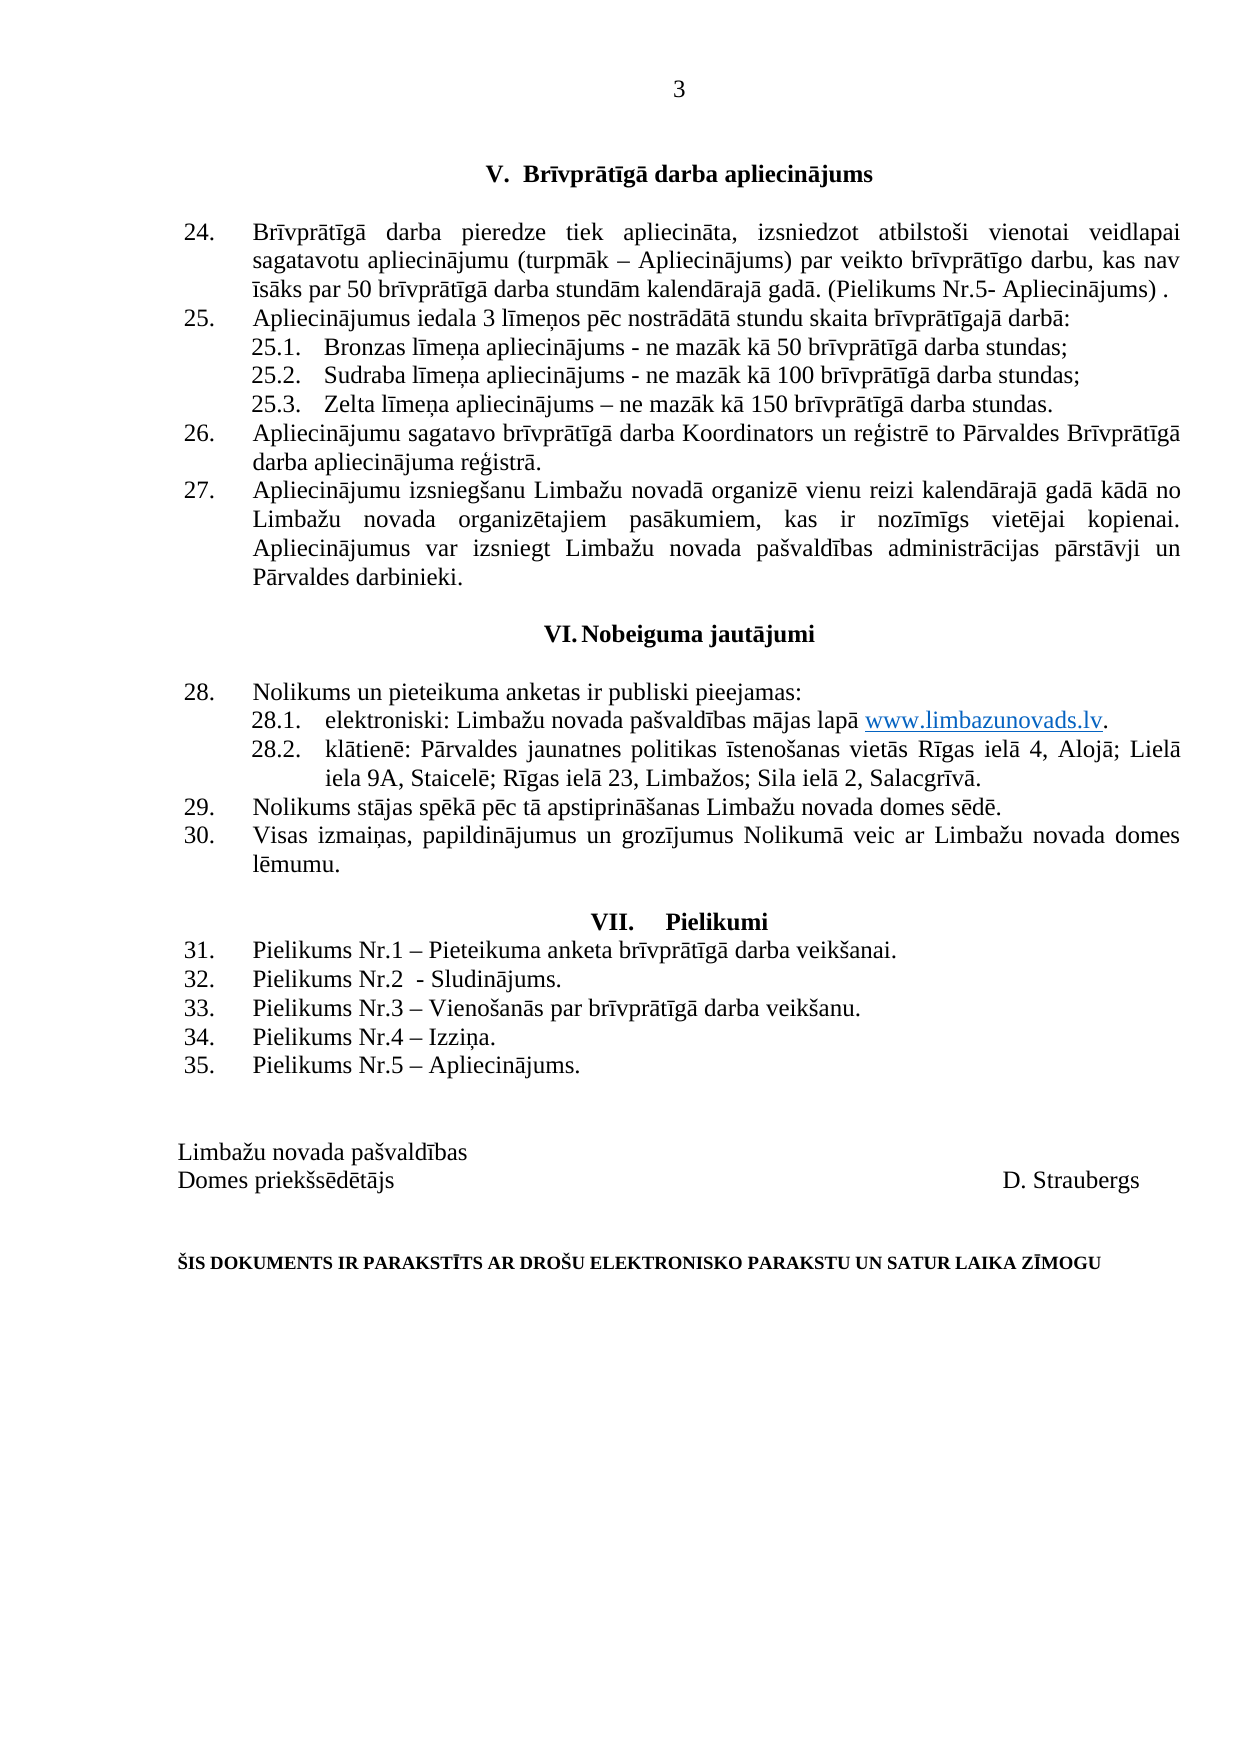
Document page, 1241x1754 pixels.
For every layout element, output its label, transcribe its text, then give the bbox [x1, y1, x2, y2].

list Brīvprātīgā darba apliecinājums [177, 159, 1181, 188]
text Domes priekšsēdētājs D. Straubergs [177, 1166, 1181, 1194]
list Brīvprātīgā darba pieredze tiek apliecināta, izsniedzot atbilstoši vienotai veidlapai sagatavotu apliecinājumu (turpmāk – Apliecinājums) par veikto brīvprātīgo darbu, kas nav īsāks par 50 brīvprātīgā darba stundām kalendārajā gadā. (Pielikums Nr.5- Apliecinājums) . [215, 217, 1181, 303]
list Nolikums un pieteikuma anketas ir publiski pieejamas: [215, 677, 1181, 706]
list Pielikums Nr.3 – Vienošanās par brīvprātīgā darba veikšanu. [215, 993, 1181, 1022]
list Apliecinājumu sagatavo brīvprātīgā darba Koordinators un reģistrē to Pārvaldes Brīvprātīgā darba apliecinājuma reģistrā. [215, 418, 1181, 476]
text ŠIS DOKUMENTS IR PARAKSTĪTS AR DROŠU ELEKTRONISKO PARAKSTU UN SATUR LAIKA ZĪMOGU [177, 1252, 1181, 1273]
list Pielikums Nr.4 – Izziņa. [215, 1022, 1181, 1051]
list Zelta līmeņa apliecinājums – ne mazāk kā 150 brīvprātīgā darba stundas. [251, 389, 1181, 418]
list Sudraba līmeņa apliecinājums - ne mazāk kā 100 brīvprātīgā darba stundas; [251, 361, 1181, 389]
list Pielikums Nr.5 – Apliecinājums. [215, 1051, 1181, 1079]
list Apliecinājumu izsniegšanu Limbažu novadā organizē vienu reizi kalendārajā gadā kādā no Limbažu novada organizētajiem pasākumiem, kas ir nozīmīgs vietējai kopienai. Apliecinājumus var izsniegt Limbažu novada pašvaldības administrācijas pārstāvji un Pārvaldes darbinieki. [215, 476, 1181, 591]
list Bronzas līmeņa apliecinājums - ne mazāk kā 50 brīvprātīgā darba stundas; [251, 332, 1181, 361]
list Nobeiguma jautājumi [177, 619, 1181, 648]
list elektroniski: Limbažu novada pašvaldības mājas lapā www.limbazunovads.lv. [251, 706, 1181, 734]
list Pielikums Nr.1 – Pieteikuma anketa brīvprātīgā darba veikšanai. [215, 936, 1181, 964]
list Pielikumi [177, 907, 1181, 936]
list klātienē: Pārvaldes jaunatnes politikas īstenošanas vietās Rīgas ielā 4, Alojā; Lielā iela 9A, Staicelē; Rīgas ielā 23, Limbažos; Sila ielā 2, Salacgrīvā. [251, 734, 1181, 792]
list Nolikums stājas spēkā pēc tā apstiprināšanas Limbažu novada domes sēdē. [215, 792, 1181, 821]
text Limbažu novada pašvaldības [177, 1137, 1181, 1166]
list Visas izmaiņas, papildinājumus un grozījumus Nolikumā veic ar Limbažu novada domes lēmumu. [215, 821, 1181, 878]
list Apliecinājumus iedala 3 līmeņos pēc nostrādātā stundu skaita brīvprātīgajā darbā: [215, 303, 1181, 332]
list Pielikums Nr.2 - Sludinājums. [215, 964, 1181, 993]
